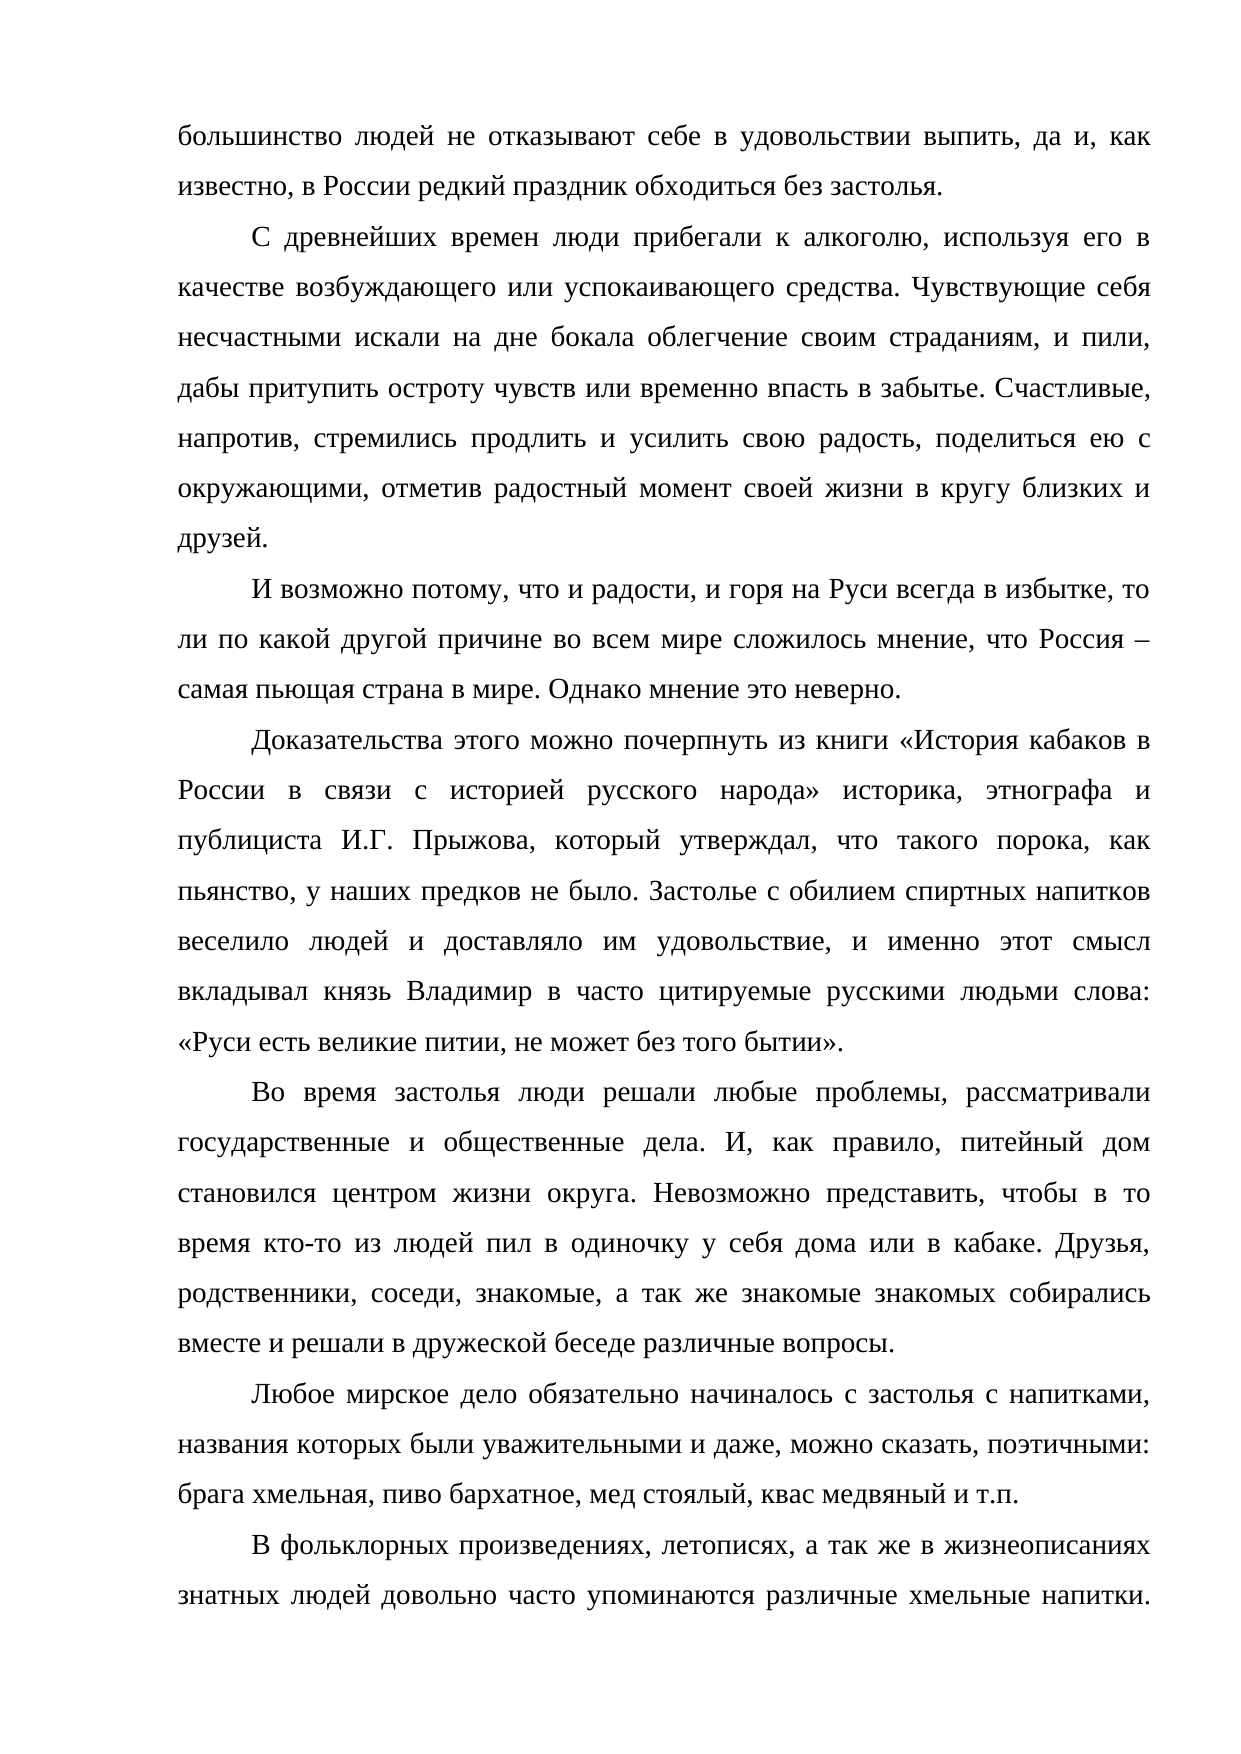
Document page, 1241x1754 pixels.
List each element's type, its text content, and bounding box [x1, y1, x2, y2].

text И возможно потому, что и радости, и горя на Руси всегда в избытке, то ли по какой другой причине во всем мире сложилось мнение, что Россия – самая пьющая страна в мире. Однако мнение это неверно. [177, 571, 1152, 705]
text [177, 118, 1152, 202]
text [177, 1527, 1152, 1611]
text Доказательства этого можно почерпнуть из книги «История кабаков в России в связи с историей русского народа» историка, этнографа и публициста И.Г. Прыжова, который утверждал, что такого порока, как пьянство, у наших предков не было. Застолье с обилием спиртных напитков веселило людей и доставляло им удовольствие, и именно этот смысл вкладывал князь Владимир в часто цитируемые русскими людьми слова: «Руси есть великие питии, не может без того бытии». [177, 722, 1152, 1057]
text Любое мирское дело обязательно начиналось с застолья с напитками, названия которых были уважительными и даже, можно сказать, поэтичными: брага хмельная, пиво бархатное, мед стоялый, квас медвяный и т.п. [177, 1376, 1152, 1510]
text С древнейших времен люди прибегали к алкоголю, используя его в качестве возбуждающего или успокаивающего средства. Чувствующие себя несчастными искали на дне бокала облегчение своим страданиям, и пили, дабы притупить остроту чувств или временно впасть в забытье. Счастливые, напротив, стремились продлить и усилить свою радость, поделиться ею с окружающими, отметив радостный момент своей жизни в кругу близких и друзей. [177, 219, 1152, 554]
text Во время застолья люди решали любые проблемы, рассматривали государственные и общественные дела. И, как правило, питейный дом становился центром жизни округа. Невозможно представить, чтобы в то время кто-то из людей пил в одиночку у себя дома или в кабаке. Друзья, родственники, соседи, знакомые, а так же знакомые знакомых собирались вместе и решали в дружеской беседе различные вопросы. [177, 1074, 1152, 1359]
